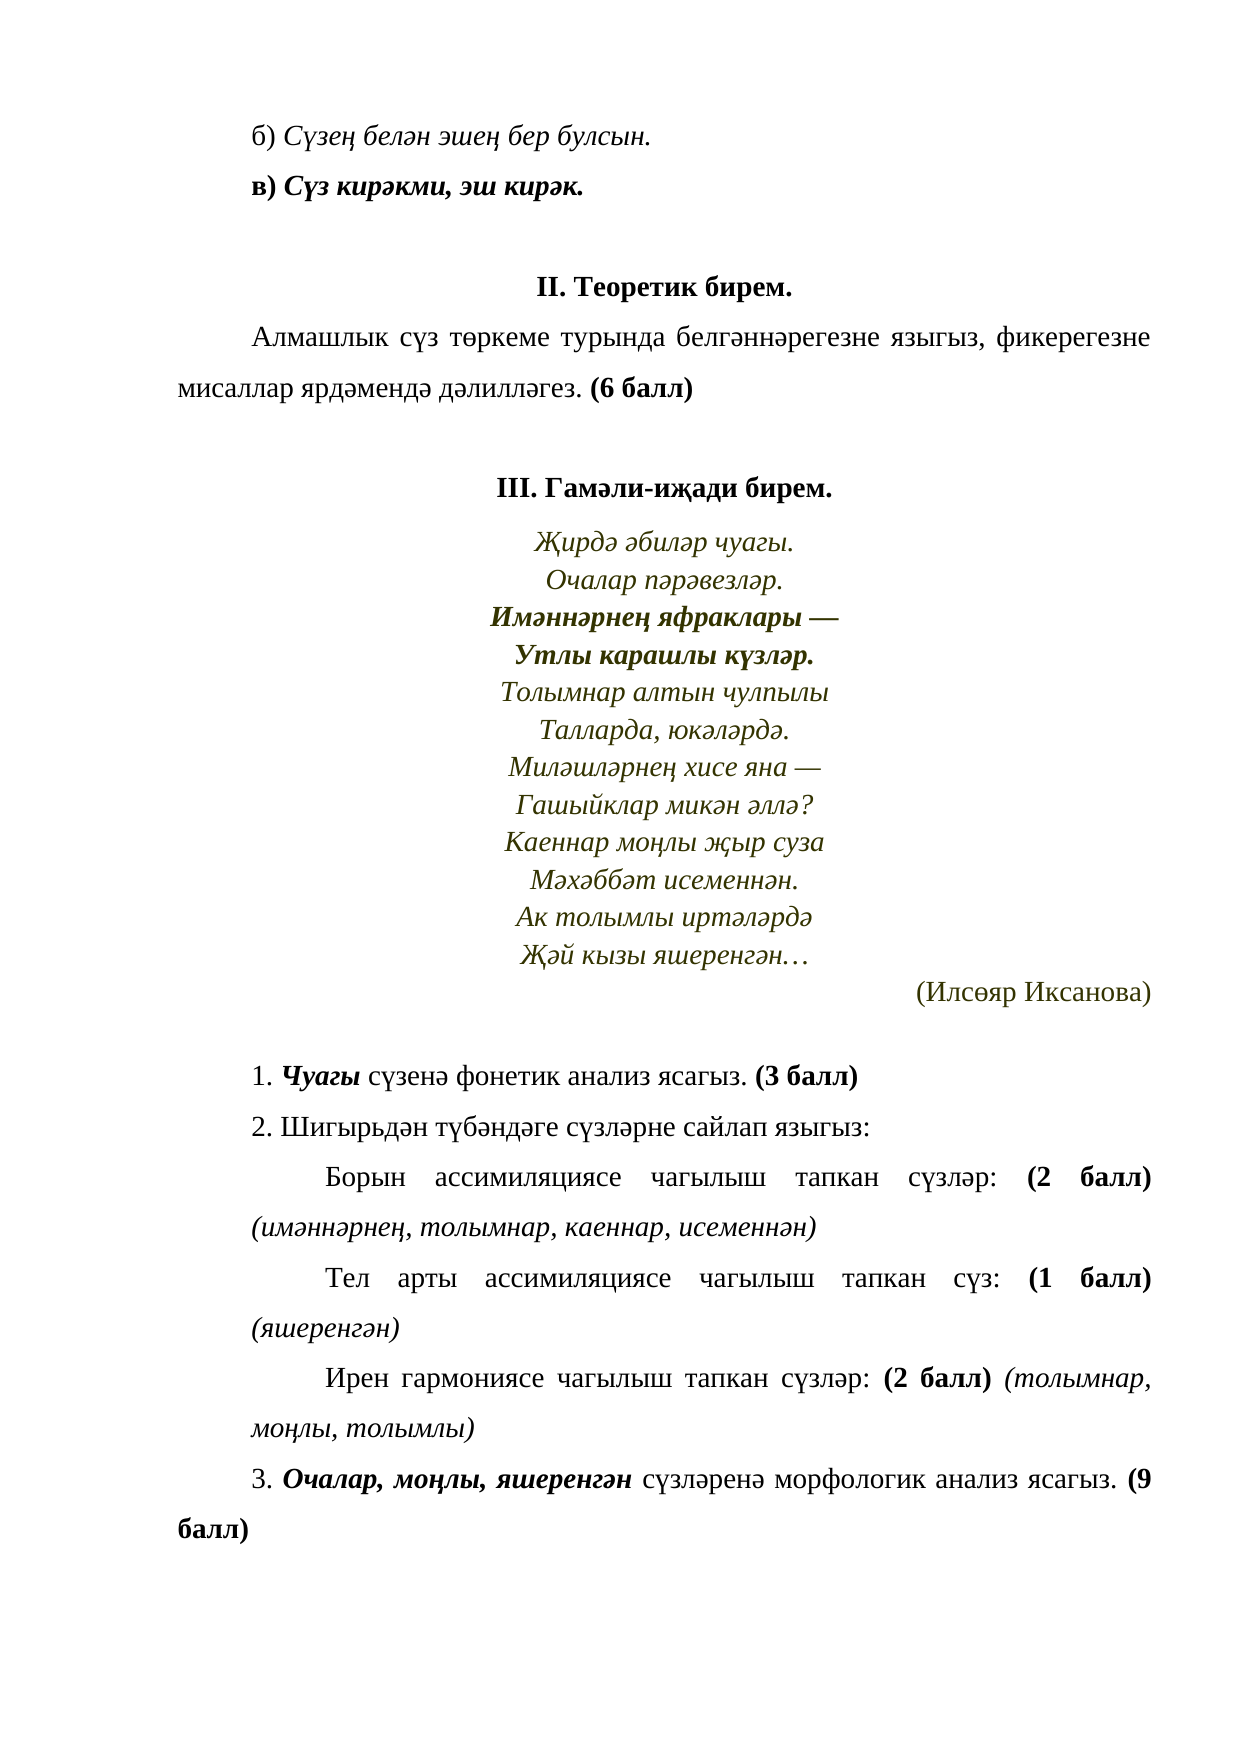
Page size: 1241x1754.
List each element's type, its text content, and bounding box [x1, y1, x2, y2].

text в) Сүз кирәкми, эш кирәк. [177, 168, 1152, 202]
text Ирен гармониясе чагылыш тапкан сүзләр: (2 балл) (толымнар, моңлы, толымлы) [251, 1360, 1152, 1444]
text III. Гамәли-иҗади бирем. [177, 470, 1152, 504]
text II. Теоретик бирем. [177, 269, 1152, 303]
text б) Сүзең белән эшең бер булсын. [177, 118, 1152, 152]
text 1. Чуагы сүзенә фонетик анализ ясагыз. (3 балл) [177, 1058, 1152, 1092]
text 2. Шигырьдән түбәндәге сүзләрне сайлап языгыз: [177, 1109, 1152, 1142]
text (Илсөяр Иксанова) [177, 971, 1152, 1008]
text Алмашлык сүз төркеме турында белгәннәрегезне языгыз, фикерегезне мисаллар ярдәмендә дәлилләгез. (6 балл) [177, 319, 1152, 403]
text Җирдә әбиләр чуагы. Очалар пәрәвезләр. Имәннәрнең яфраклары — Утлы карашлы күзләр. [177, 521, 1152, 671]
text Борын ассимиляциясе чагылыш тапкан сүзләр: (2 балл) (имәннәрнең, толымнар, каеннар, исеменнән) [251, 1159, 1152, 1243]
text 3. Очалар, моңлы, яшеренгән сүзләренә морфологик анализ ясагыз. (9 балл) [177, 1461, 1152, 1545]
text Тел арты ассимиляциясе чагылыш тапкан сүз: (1 балл) (яшеренгән) [251, 1260, 1152, 1343]
text Толымнар алтын чулпылы Талларда, юкәләрдә. Миләшләрнең хисе яна — Гашыйклар микән әллә? [177, 671, 1152, 821]
text Каеннар моңлы җыр суза Мәхәббәт исеменнән. Ак толымлы иртәләрдә Җәй кызы яшеренгән… [177, 821, 1152, 971]
